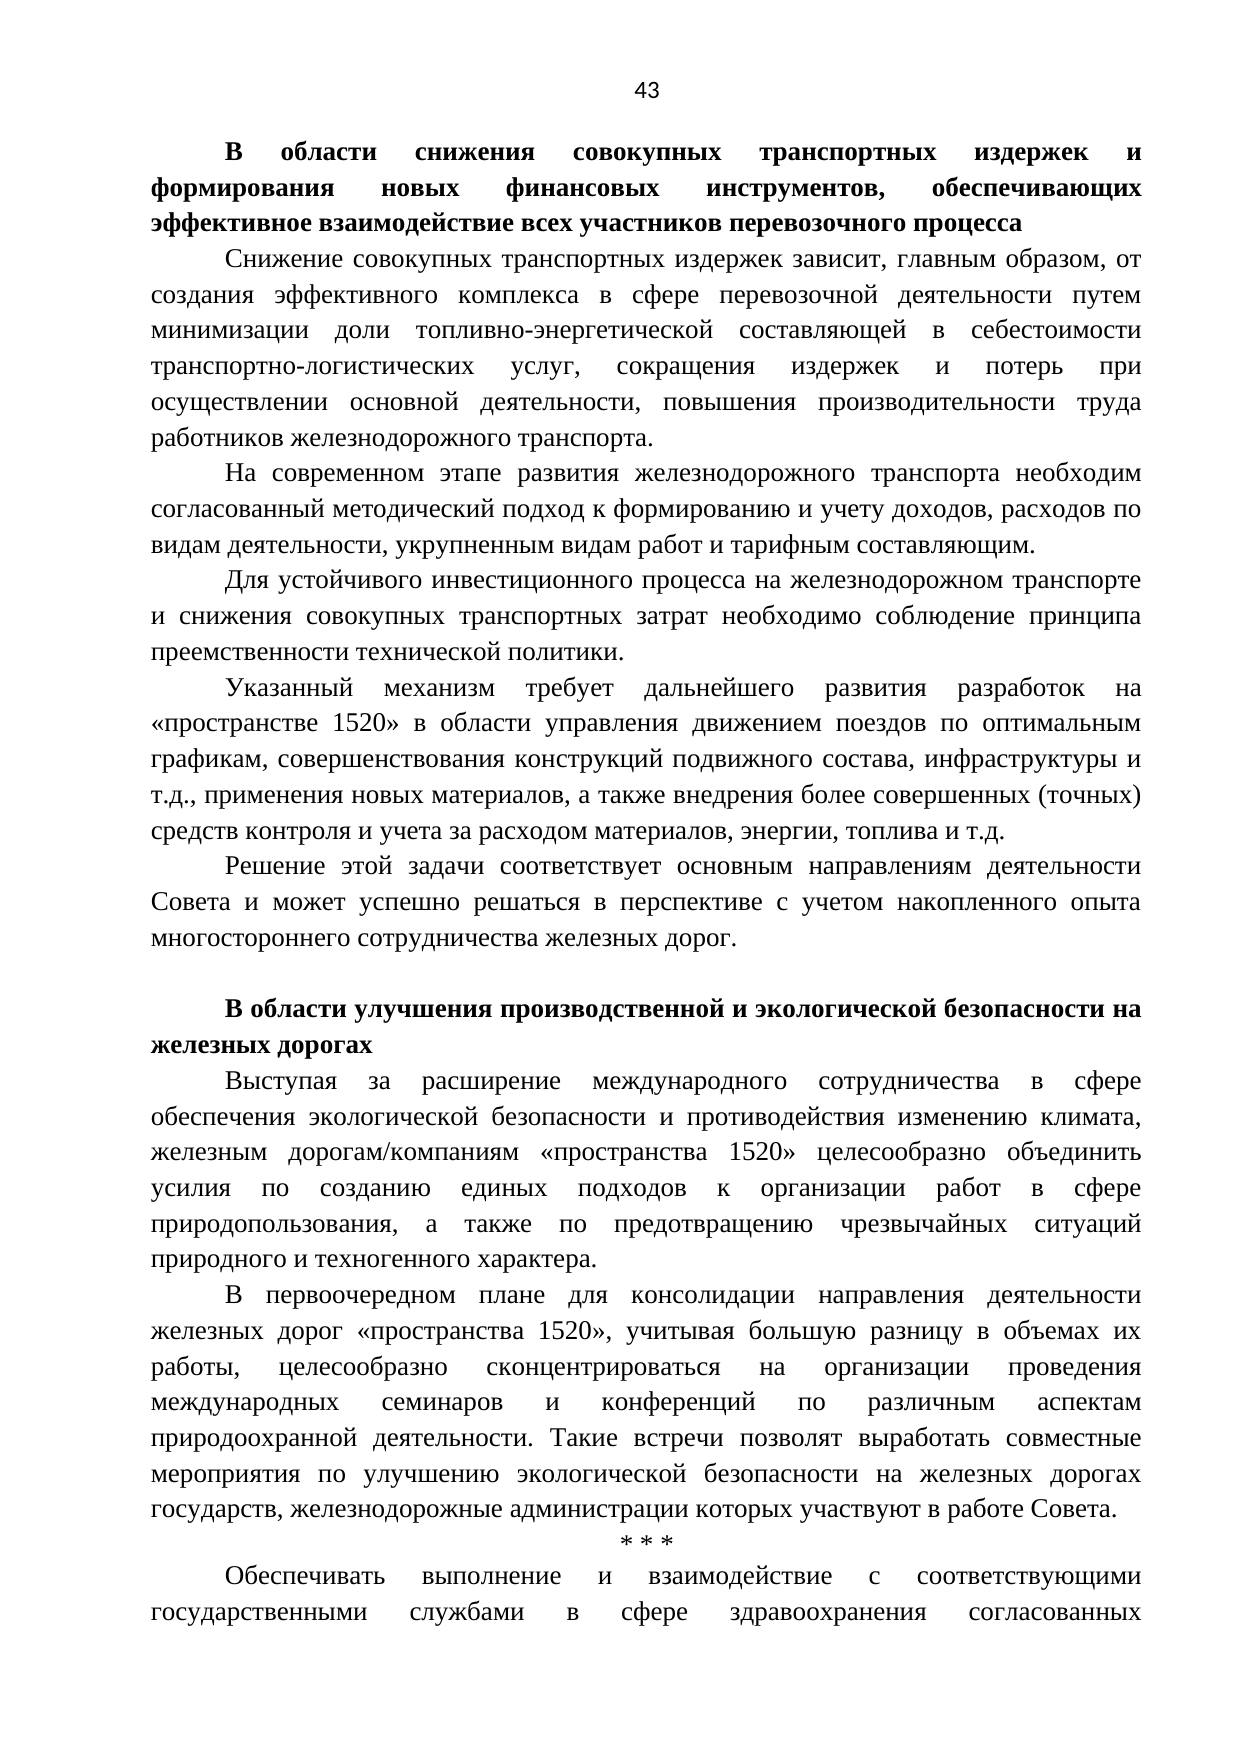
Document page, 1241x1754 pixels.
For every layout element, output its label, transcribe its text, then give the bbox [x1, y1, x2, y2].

text Для устойчивого инвестиционного процесса на железнодорожном транспорте и снижения совокупных транспортных затрат необходимо соблюдение принципа преемственности технической политики. [151, 564, 1143, 666]
text Решение этой задачи соответствует основным направлениям деятельности Совета и может успешно решаться в перспективе с учетом накопленного опыта многостороннего сотрудничества железных дорог. [151, 849, 1143, 952]
text На современном этапе развития железнодорожного транспорта необходим согласованный методический подход к формированию и учету доходов, расходов по видам деятельности, укрупненным видам работ и тарифным составляющим. [151, 456, 1143, 559]
text Выступая за расширение международного сотрудничества в сфере обеспечения экологической безопасности и противодействия изменению климата, железным дорогам/компаниям «пространства 1520» целесообразно объединить усилия по созданию единых подходов к организации работ в сфере природопользования, а также по предотвращению чрезвычайных ситуаций природного и техногенного характера. [151, 1064, 1143, 1274]
text В области снижения совокупных транспортных издержек и формирования новых финансовых инструментов, обеспечивающих эффективное взаимодействие всех участников перевозочного процесса [151, 135, 1143, 237]
text Указанный механизм требует дальнейшего развития разработок на «пространстве 1520» в области управления движением поездов по оптимальным графикам, совершенствования конструкций подвижного состава, инфраструктуры и т.д., применения новых материалов, а также внедрения более совершенных (точных) средств контроля и учета за расходом материалов, энергии, топлива и т.д. [151, 671, 1143, 845]
text В области улучшения производственной и экологической безопасности на железных дорогах [151, 992, 1143, 1059]
text * * * [151, 1528, 1143, 1559]
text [151, 1559, 1143, 1626]
text В первоочередном плане для консолидации направления деятельности железных дорог «пространства 1520», учитывая большую разницу в объемах их работы, целесообразно сконцентрироваться на организации проведения международных семинаров и конференций по различным аспектам природоохранной деятельности. Такие встречи позволят выработать совместные мероприятия по улучшению экологической безопасности на железных дорогах государств, железнодорожные администрации которых участвуют в работе Совета. [151, 1278, 1143, 1524]
text Снижение совокупных транспортных издержек зависит, главным образом, от создания эффективного комплекса в сфере перевозочной деятельности путем минимизации доли топливно-энергетической составляющей в себестоимости транспортно-логистических услуг, сокращения издержек и потерь при осуществлении основной деятельности, повышения производительности труда работников железнодорожного транспорта. [151, 242, 1143, 452]
